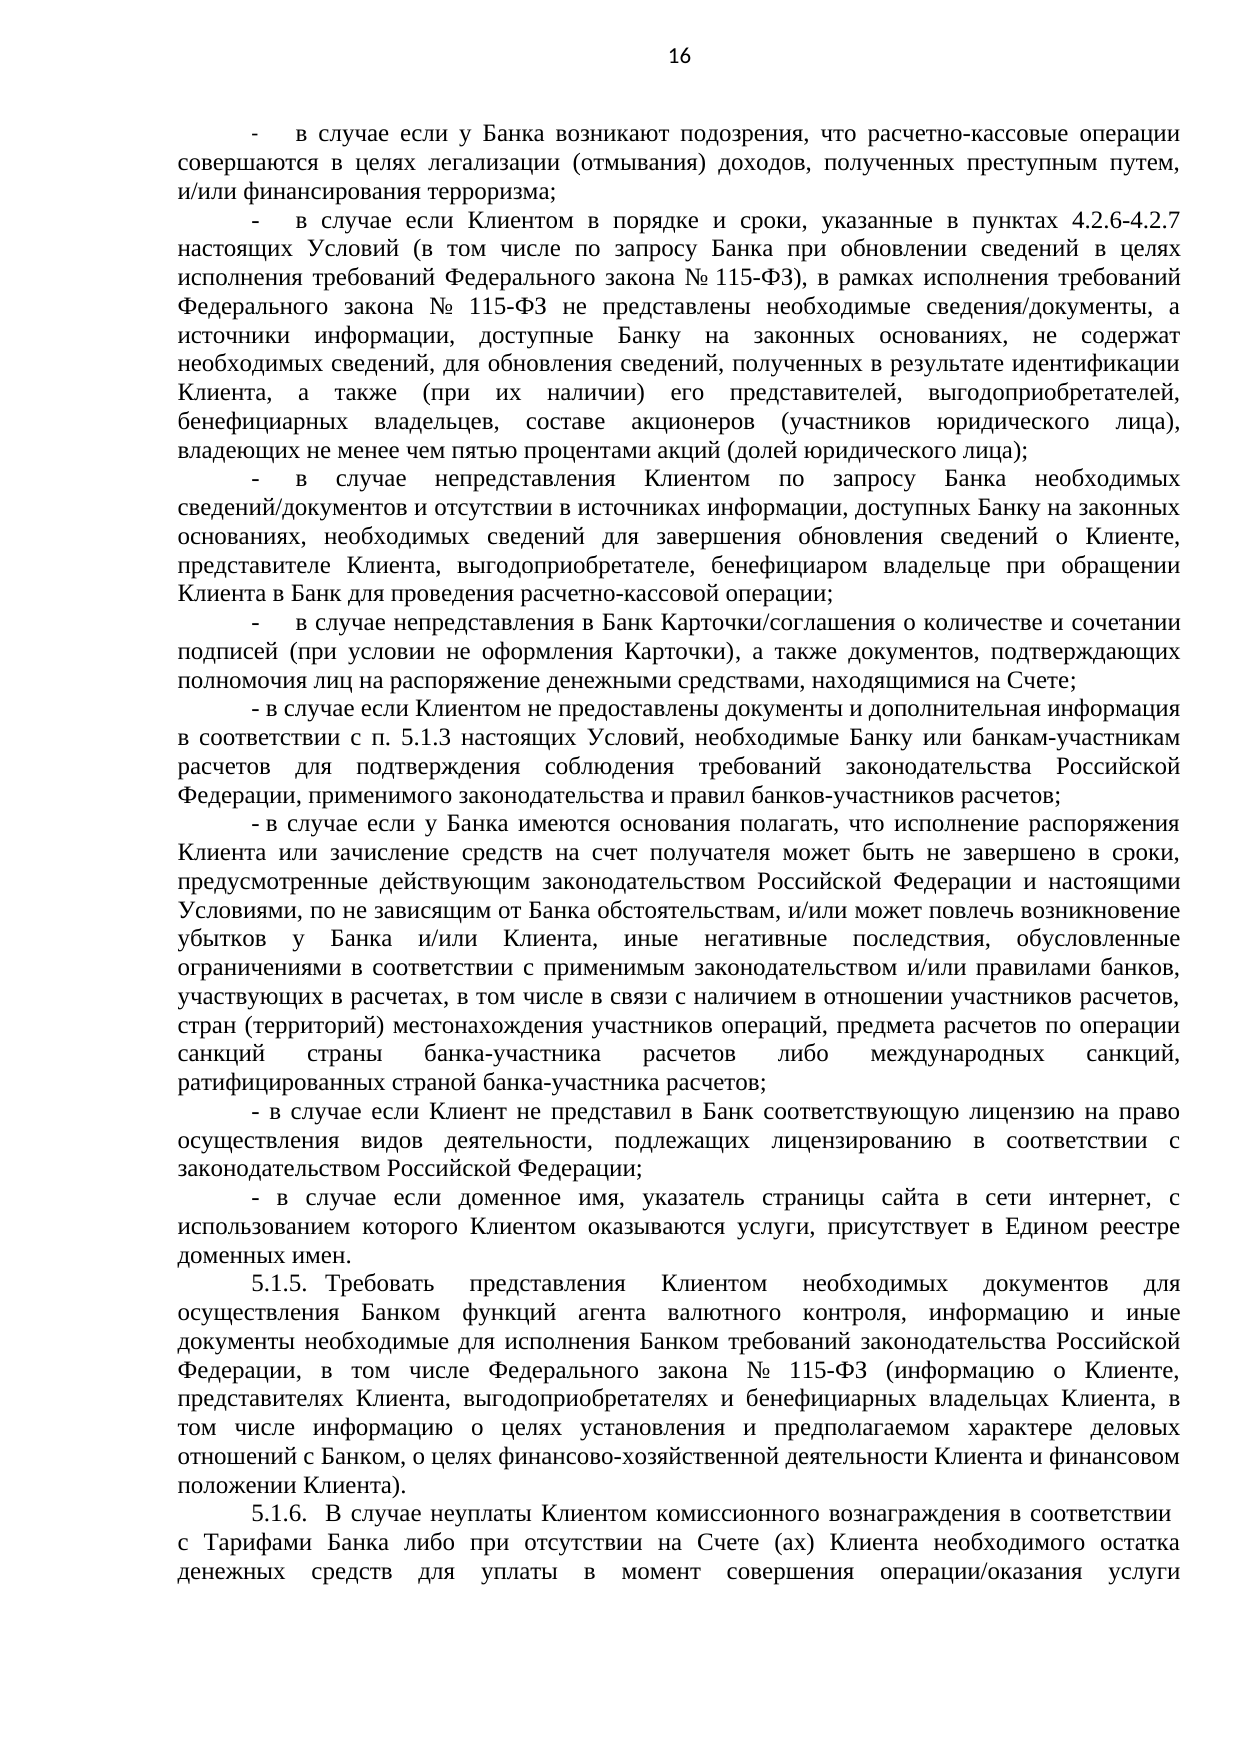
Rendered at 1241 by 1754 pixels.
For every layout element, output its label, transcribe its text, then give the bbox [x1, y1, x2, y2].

text - в случае если доменное имя, указатель страницы сайта в сети интернет, с использованием которого Клиентом оказываются услуги, присутствует в Едином реестре доменных имен. [177, 1182, 1181, 1268]
text - в случае если Клиентом в порядке и сроки, указанные в пунктах 4.2.6-4.2.7 настоящих Условий (в том числе по запросу Банка при обновлении сведений в целях исполнения требований Федерального закона № 115-ФЗ), в рамках исполнения требований Федерального закона № 115-ФЗ не представлены необходимые сведения/документы, а источники информации, доступные Банку на законных основаниях, не содержат необходимых сведений, для обновления сведений, полученных в результате идентификации Клиента, а также (при их наличии) его представителей, выгодоприобретателей, бенефициарных владельцев, составе акционеров (участников юридического лица), владеющих не менее чем пятью процентами акций (долей юридического лица); [177, 205, 1181, 463]
text - в случае если Клиентом не предоставлены документы и дополнительная информация в соответствии с п. 5.1.3 настоящих Условий, необходимые Банку или банкам-участникам расчетов для подтверждения соблюдения требований законодательства Российской Федерации, применимого законодательства и правил банков-участников расчетов; [177, 693, 1181, 808]
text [177, 1498, 1181, 1585]
text - в случае непредставления в Банк Карточки/соглашения о количестве и сочетании подписей (при условии не оформления Карточки), а также документов, подтверждающих полномочия лиц на распоряжение денежными средствами, находящимися на Счете; [177, 607, 1181, 693]
text - в случае если Клиент не представил в Банк соответствующую лицензию на право осуществления видов деятельности, подлежащих лицензированию в соответствии с законодательством Российской Федерации; [177, 1096, 1181, 1182]
text - в случае непредставления Клиентом по запросу Банка необходимых сведений/документов и отсутствии в источниках информации, доступных Банку на законных основаниях, необходимых сведений для завершения обновления сведений о Клиенте, представителе Клиента, выгодоприобретателе, бенефициаром владельце при обращении Клиента в Банк для проведения расчетно-кассовой операции; [177, 463, 1181, 607]
text 5.1.5. Требовать представления Клиентом необходимых документов для осуществления Банком функций агента валютного контроля, информацию и иные документы необходимые для исполнения Банком требований законодательства Российской Федерации, в том числе Федерального закона № 115-ФЗ (информацию о Клиенте, представителях Клиента, выгодоприобретателях и бенефициарных владельцах Клиента, в том числе информацию о целях установления и предполагаемом характере деловых отношений с Банком, о целях финансово-хозяйственной деятельности Клиента и финансовом положении Клиента). [177, 1268, 1181, 1498]
text - в случае если у Банка возникают подозрения, что расчетно-кассовые операции совершаются в целях легализации (отмывания) доходов, полученных преступным путем, и/или финансирования терроризма; [177, 118, 1181, 205]
text - в случае если у Банка имеются основания полагать, что исполнение распоряжения Клиента или зачисление средств на счет получателя может быть не завершено в сроки, предусмотренные действующим законодательством Российской Федерации и настоящими Условиями, по не зависящим от Банка обстоятельствам, и/или может повлечь возникновение убытков у Банка и/или Клиента, иные негативные последствия, обусловленные ограничениями в соответствии с применимым законодательством и/или правилами банков, участвующих в расчетах, в том числе в связи с наличием в отношении участников расчетов, стран (территорий) местонахождения участников операций, предмета расчетов по операции санкций страны банка-участника расчетов либо международных санкций, ратифицированных страной банка-участника расчетов; [177, 808, 1181, 1096]
